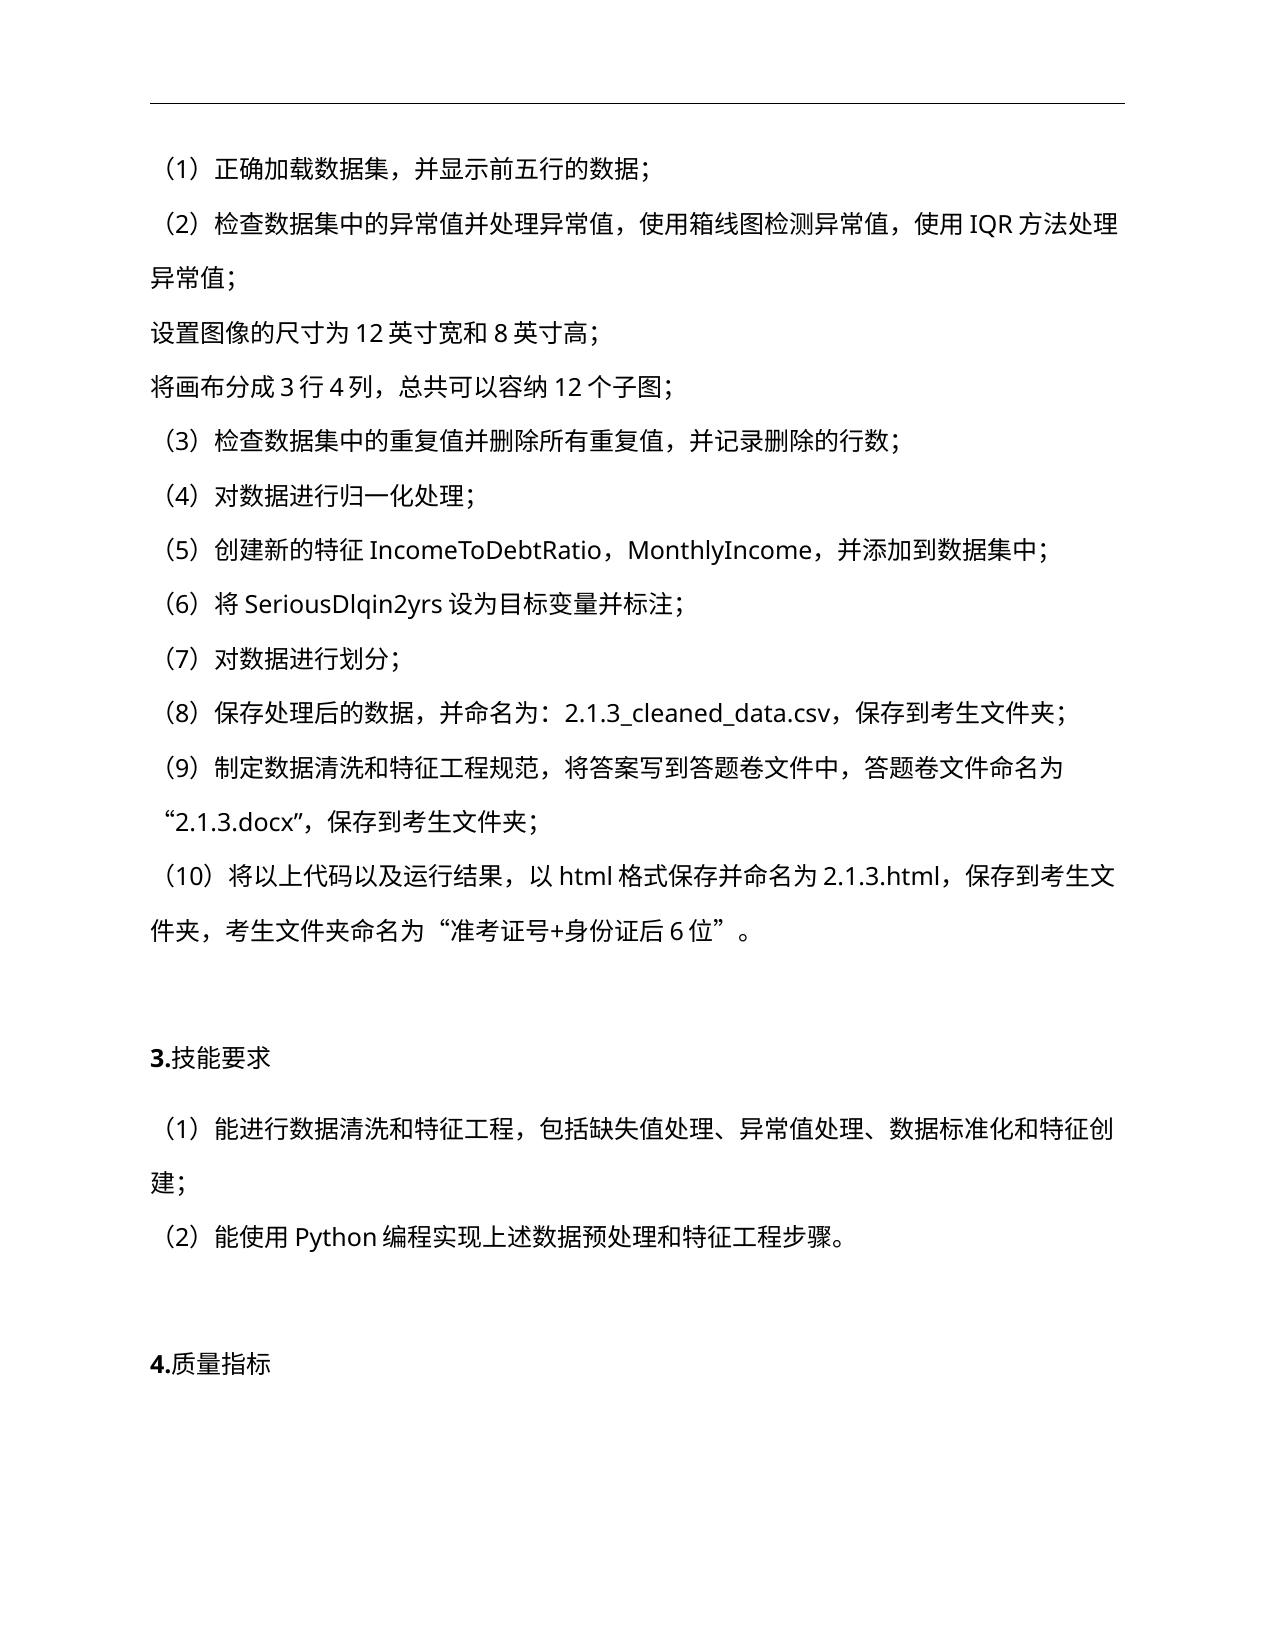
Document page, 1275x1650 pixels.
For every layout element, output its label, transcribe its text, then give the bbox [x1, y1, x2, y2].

text （1）能进行数据清洗和特征工程，包括缺失值处理、异常值处理、数据标准化和特征创建； （2）能使用Python编程实现上述数据预处理和特征工程步骤。 [150, 1109, 1125, 1254]
text 3.技能要求 [150, 1038, 1125, 1074]
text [150, 150, 1125, 947]
text 4.质量指标 [150, 1345, 1125, 1381]
